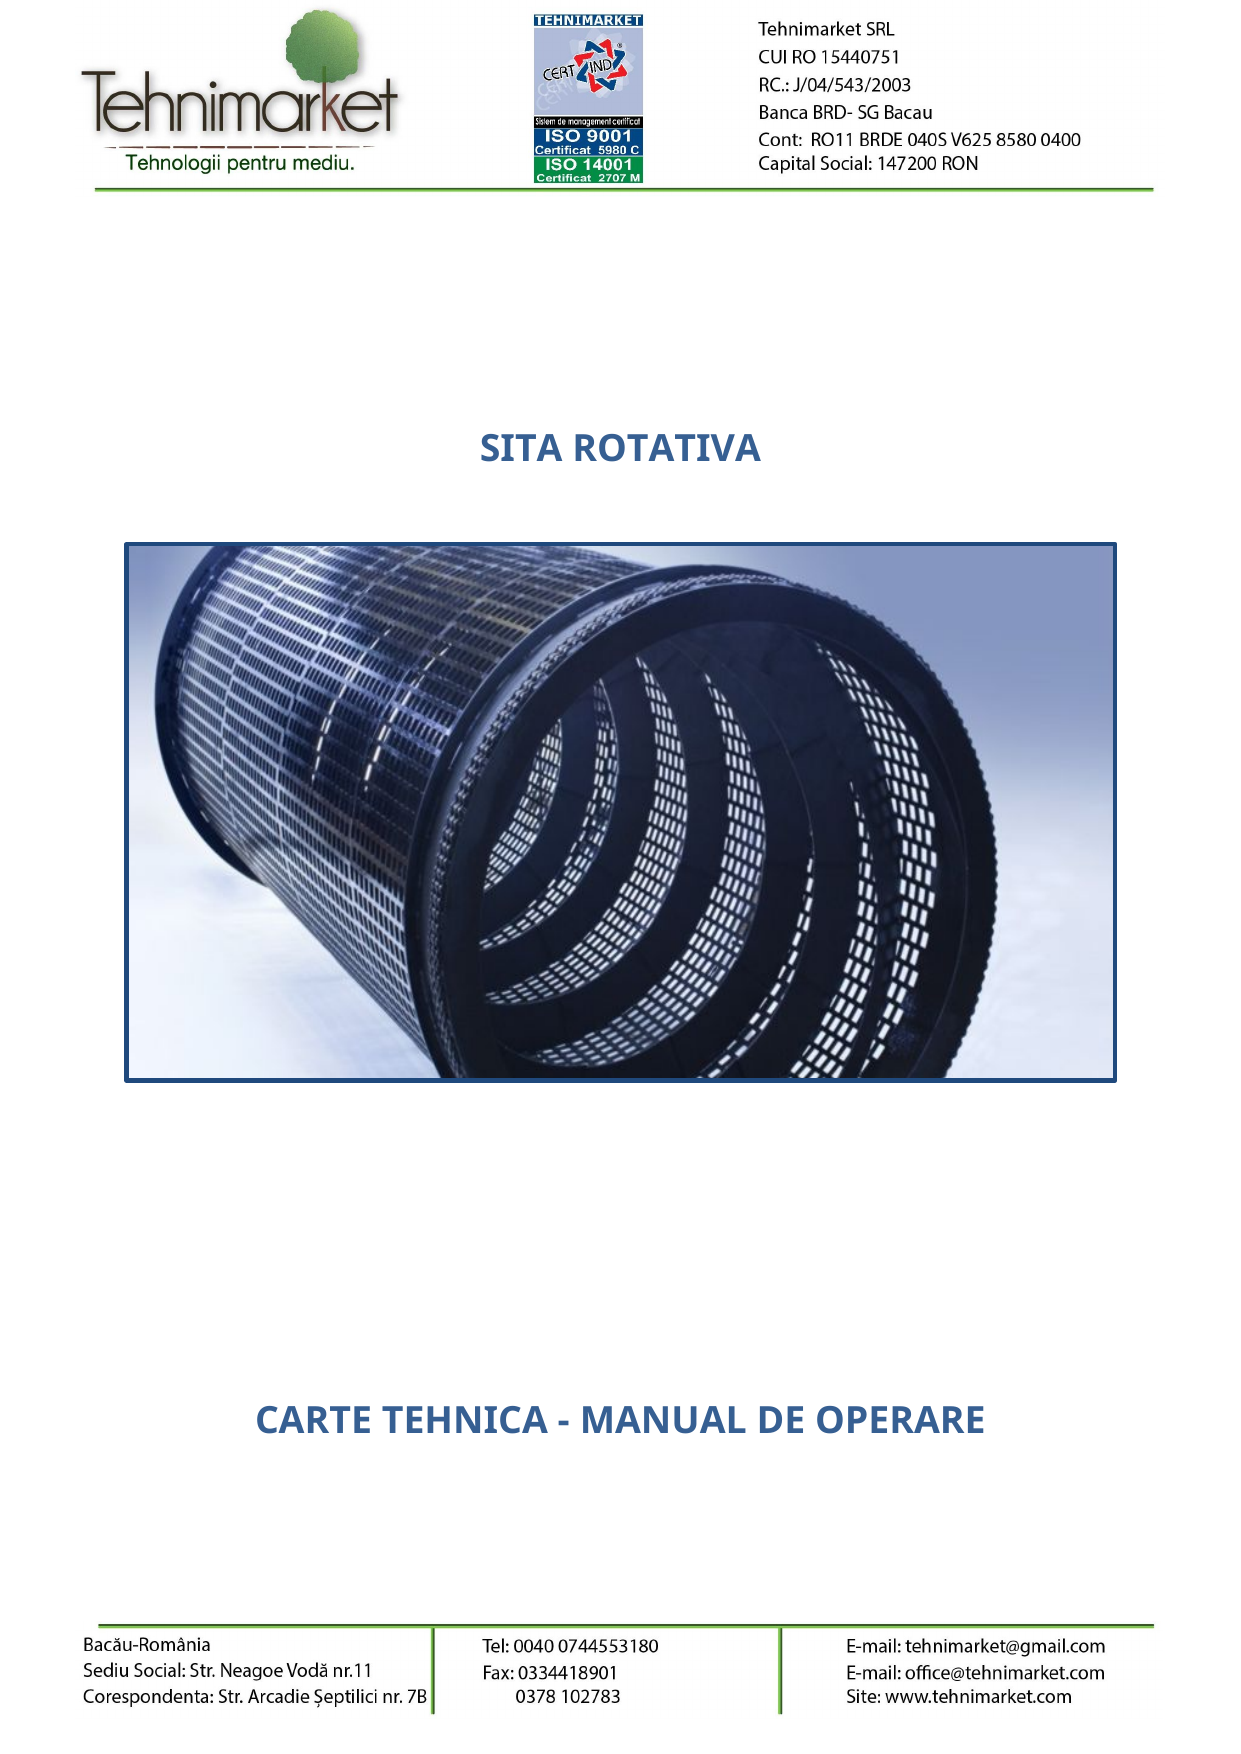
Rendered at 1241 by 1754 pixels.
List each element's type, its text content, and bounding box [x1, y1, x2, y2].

text SITA ROTATIVA [75, 421, 1165, 472]
picture [75, 1621, 1164, 1719]
picture [75, 0, 1166, 197]
text CARTE TEHNICA - MANUAL DE OPERARE [75, 1393, 1165, 1444]
picture [129, 546, 1113, 1078]
